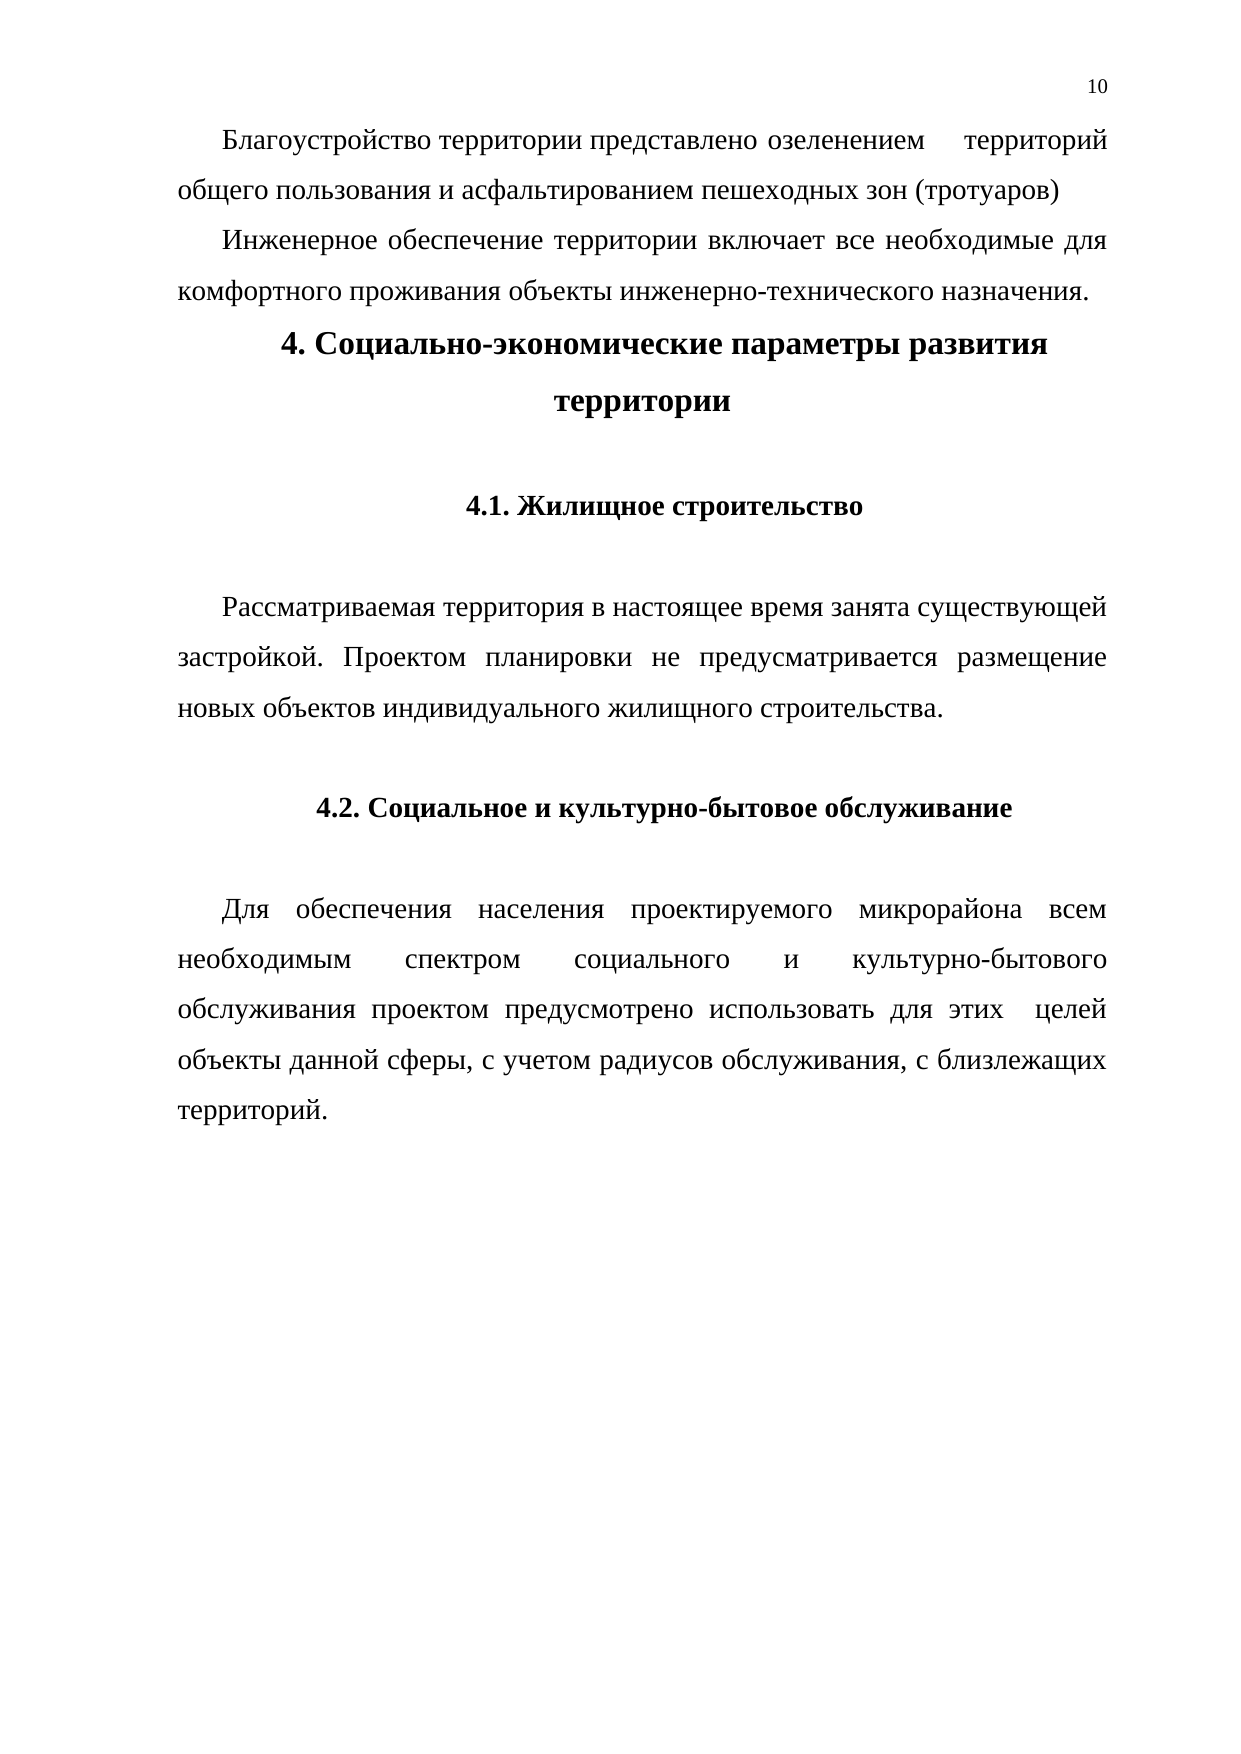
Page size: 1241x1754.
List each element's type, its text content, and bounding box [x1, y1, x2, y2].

list 4.2. Социальное и культурно-бытовое обслуживание [177, 790, 1107, 824]
list 4.1. Жилищное строительство [177, 488, 1107, 522]
list Инженерное обеспечение территории включает все необходимые для комфортного проживания объекты инженерно-технического назначения. [177, 222, 1107, 306]
list Рассматриваемая территория в настоящее время занята существующей застройкой. Проектом планировки не предусматривается размещение новых объектов индивидуального жилищного строительства. [177, 589, 1107, 723]
list Для обеспечения населения проектируемого микрорайона всем необходимым спектром социального и культурно-бытового обслуживания проектом предусмотрено использовать для этих целей объекты данной сферы, с учетом радиусов обслуживания, с близлежащих территорий. [177, 891, 1107, 1126]
list Благоустройство территории представлено озеленением территорий общего пользования и асфальтированием пешеходных зон (тротуаров) [177, 122, 1107, 206]
list 4. Социально-экономические параметры развития территории [177, 323, 1107, 419]
